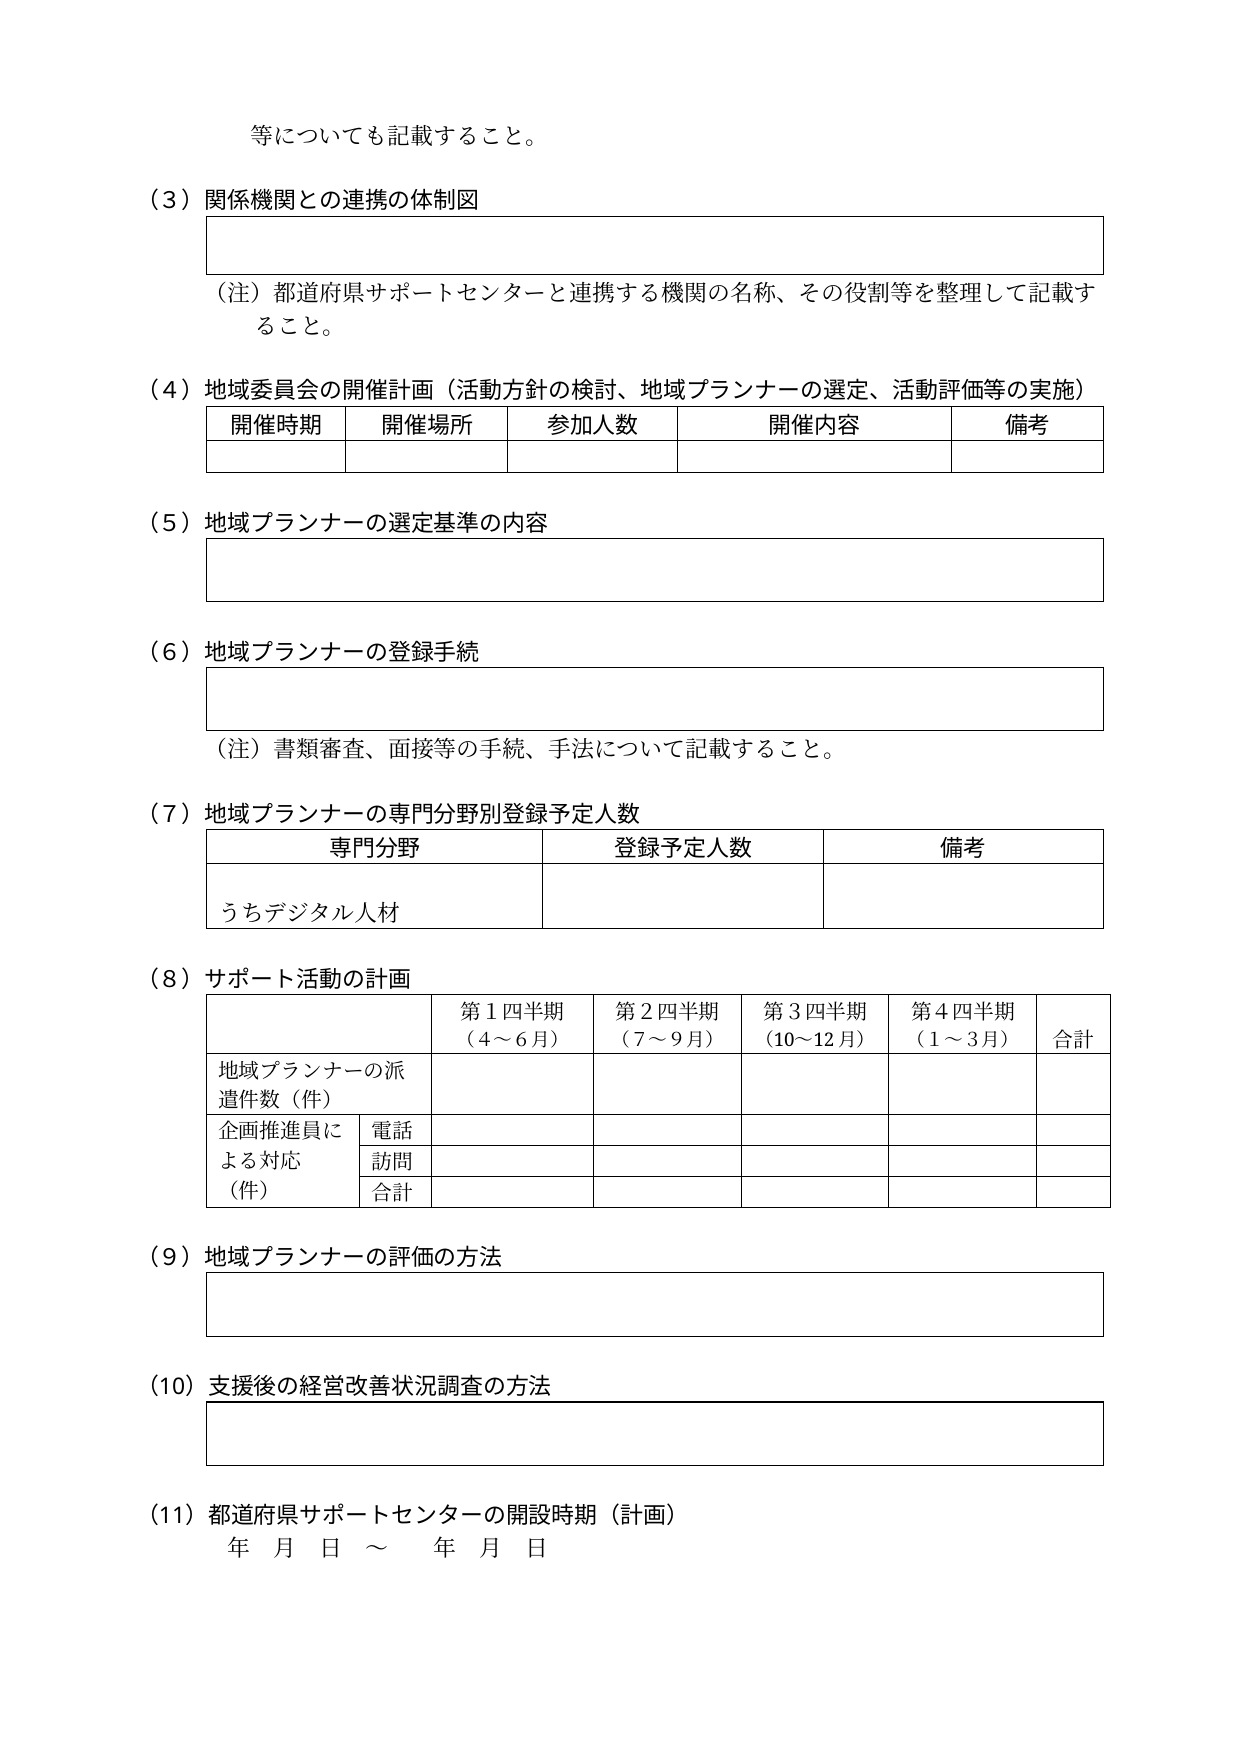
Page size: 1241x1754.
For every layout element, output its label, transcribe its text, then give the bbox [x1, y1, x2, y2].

table_cell [594, 1146, 741, 1176]
table_header 備考 [952, 407, 1103, 440]
text （５）地域プランナーの選定基準の内容 [136, 504, 1104, 538]
table_header 第４四半期 （１～３月） [889, 995, 1036, 1053]
table_header [207, 539, 1103, 601]
table_cell 訪問 [360, 1146, 431, 1176]
table_cell [207, 441, 345, 472]
table_cell [594, 1177, 741, 1207]
table_cell [1037, 1177, 1110, 1207]
table_cell [824, 864, 1103, 928]
table_header 専門分野 [207, 830, 542, 863]
table_cell [678, 441, 951, 472]
table_cell [889, 1146, 1036, 1176]
table_cell [432, 1054, 593, 1114]
table_header 第３四半期 （10～12月） [742, 995, 888, 1053]
table_header 開催場所 [346, 407, 507, 440]
text （６）地域プランナーの登録手続 [136, 633, 1104, 667]
table_cell [432, 1115, 593, 1145]
table_header 合計 [1037, 995, 1110, 1053]
table_cell [742, 1115, 888, 1145]
text （３）関係機関との連携の体制図 [136, 182, 1104, 216]
table_cell [742, 1054, 888, 1114]
table_cell [1037, 1115, 1110, 1145]
table_cell 電話 [360, 1115, 431, 1145]
table_header 登録予定人数 [543, 830, 823, 863]
table_cell [889, 1054, 1036, 1114]
table_cell [543, 864, 823, 928]
text （11）都道府県サポートセンターの開設時期（計画） [136, 1497, 1104, 1531]
table_header 参加人数 [508, 407, 677, 440]
table_cell [1037, 1054, 1110, 1114]
table_cell [742, 1146, 888, 1176]
table_cell [432, 1146, 593, 1176]
table_cell 地域プランナーの派遣件数（件） [207, 1054, 431, 1114]
text （９）地域プランナーの評価の方法 [136, 1239, 1104, 1272]
text （注）書類審査、面接等の手続、手法について記載すること。 [204, 731, 1104, 764]
text 年 月 日 ～ 年 月 日 [136, 1531, 1104, 1563]
table_cell [1037, 1146, 1110, 1176]
table_cell [346, 441, 507, 472]
text （４）地域委員会の開催計画（活動方針の検討、地域プランナーの選定、活動評価等の実施） [136, 372, 1104, 406]
table_cell [508, 441, 677, 472]
table_header [207, 995, 431, 1053]
table_cell 合計 [360, 1177, 431, 1207]
table_cell [889, 1177, 1036, 1207]
table_header 第２四半期 （７～９月） [594, 995, 741, 1053]
table_header [207, 217, 1103, 274]
table_cell [952, 441, 1103, 472]
table_cell 企画推進員による対応（件） [207, 1115, 359, 1207]
table_header 備考 [824, 830, 1103, 863]
table_cell [742, 1177, 888, 1207]
table_header 開催時期 [207, 407, 345, 440]
table_cell うちデジタル人材 [207, 864, 542, 928]
text （10）支援後の経営改善状況調査の方法 [136, 1368, 1104, 1401]
table_header 開催内容 [678, 407, 951, 440]
table_header [207, 1403, 1103, 1465]
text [204, 118, 1104, 151]
table_header 第１四半期 （４～６月） [432, 995, 593, 1053]
table_cell [594, 1115, 741, 1145]
table_cell [594, 1054, 741, 1114]
text （７）地域プランナーの専門分野別登録予定人数 [136, 795, 1104, 829]
text （注）都道府県サポートセンターと連携する機関の名称、その役割等を整理して記載すること。 [136, 275, 1104, 341]
table_header [207, 668, 1103, 730]
table_header [207, 1273, 1103, 1336]
table_cell [889, 1115, 1036, 1145]
table_cell [432, 1177, 593, 1207]
text （８）サポート活動の計画 [136, 960, 1104, 994]
